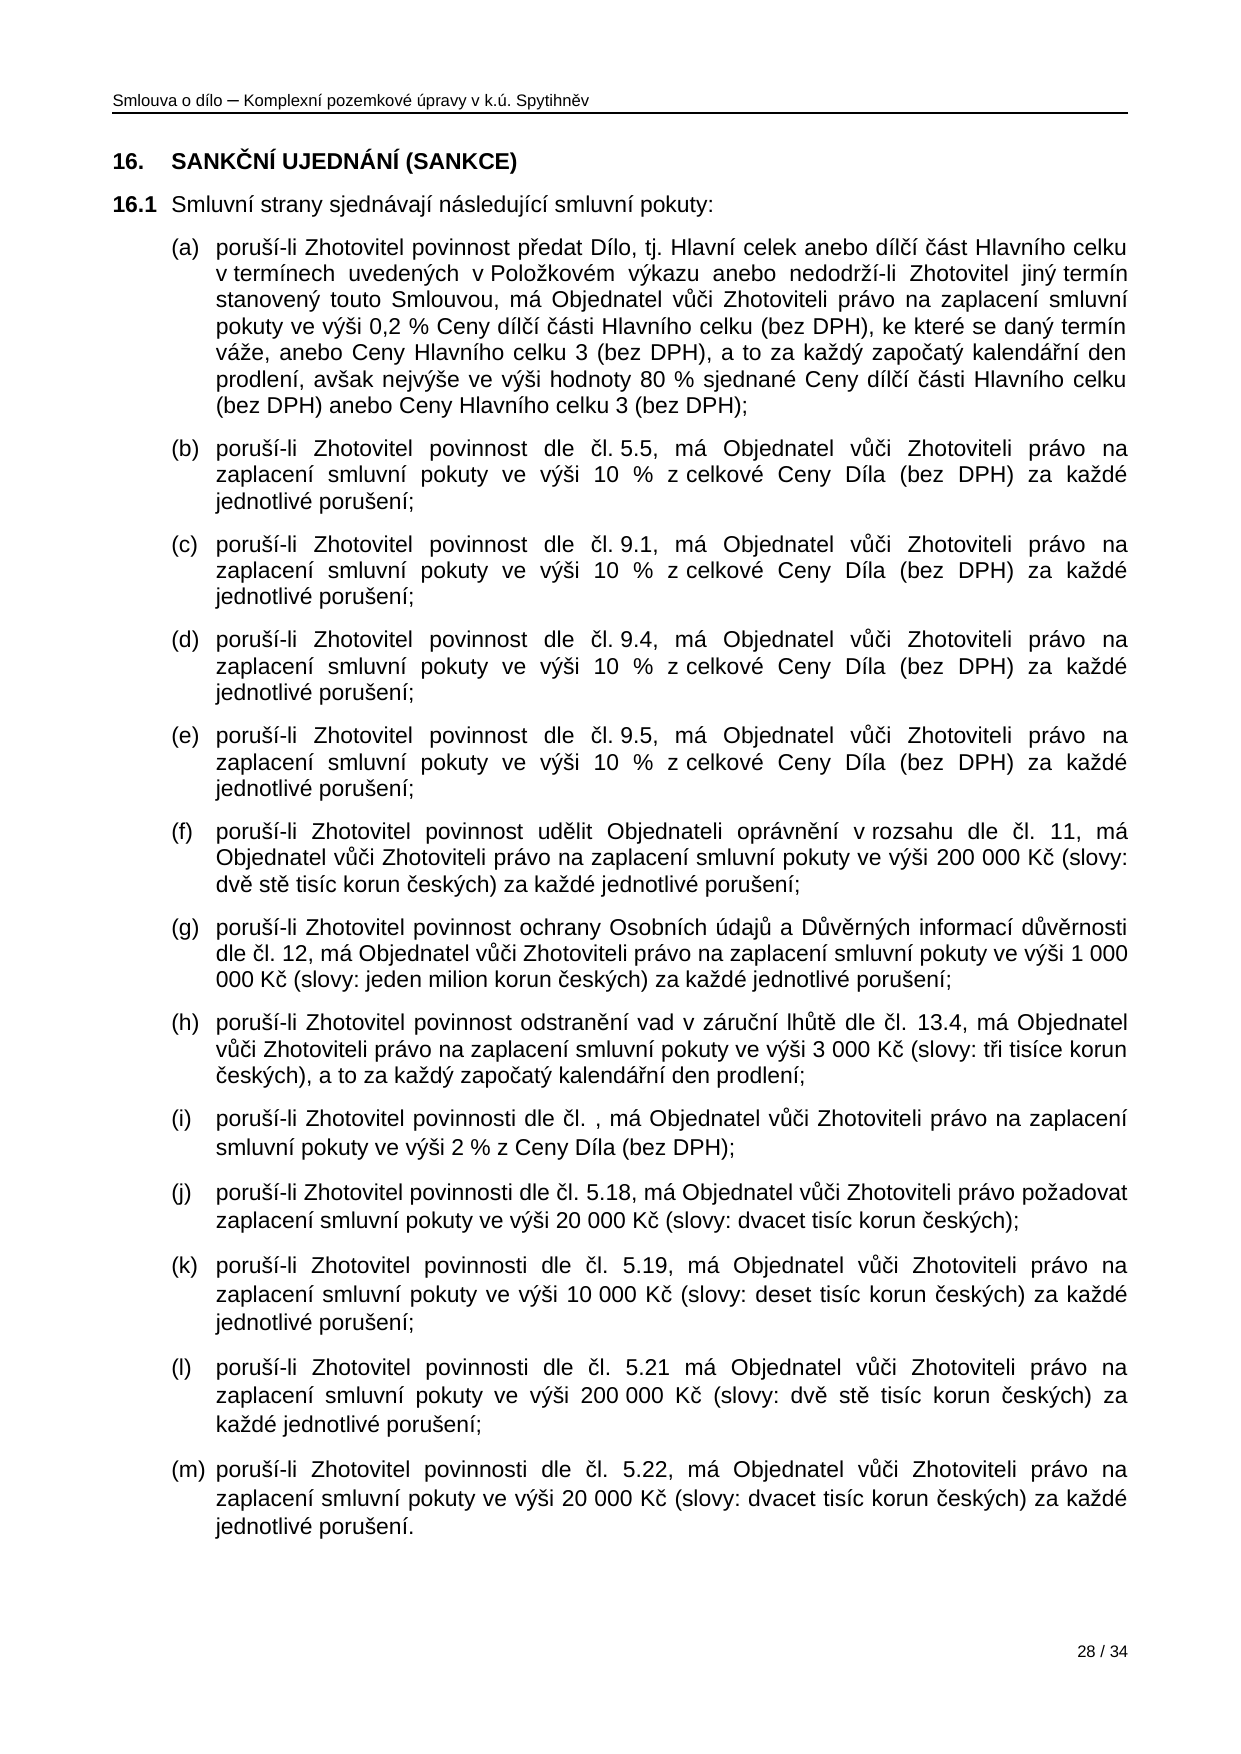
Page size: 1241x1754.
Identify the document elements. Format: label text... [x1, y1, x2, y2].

text poruší-li Zhotovitel povinnosti dle čl. 5.21 má Objednatel vůči Zhotoviteli právo na zaplacení smluvní pokuty ve výši 200 000 Kč (slovy: dvě stě tisíc korun českých) za každé jednotlivé porušení; [171, 1354, 1128, 1437]
list poruší-li Zhotovitel povinnost dle čl. 9.5, má Objednatel vůči Zhotoviteli právo na zaplacení smluvní pokuty ve výši 10 % z celkové Ceny Díla (bez DPH) za každé jednotlivé porušení; [171, 722, 1128, 801]
text Smluvní strany sjednávají následující smluvní pokuty: [112, 191, 1128, 217]
list poruší-li Zhotovitel povinnost dle čl. 9.4, má Objednatel vůči Zhotoviteli právo na zaplacení smluvní pokuty ve výši 10 % z celkové Ceny Díla (bez DPH) za každé jednotlivé porušení; [171, 626, 1128, 705]
text poruší-li Zhotovitel povinnost ochrany Osobních údajů a Důvěrných informací důvěrnosti dle čl. 12, má Objednatel vůči Zhotoviteli právo na zaplacení smluvní pokuty ve výši 1 000 000 Kč (slovy: jeden milion korun českých) za každé jednotlivé porušení; [171, 913, 1128, 993]
text poruší-li Zhotovitel povinnost odstranění vad v záruční lhůtě dle čl. 13.4, má Objednatel vůči Zhotoviteli právo na zaplacení smluvní pokuty ve výši 3 000 Kč (slovy: tři tisíce korun českých), a to za každý započatý kalendářní den prodlení; [171, 1009, 1128, 1088]
text poruší-li Zhotovitel povinnosti dle čl. 5.19, má Objednatel vůči Zhotoviteli právo na zaplacení smluvní pokuty ve výši 10 000 Kč (slovy: deset tisíc korun českých) za každé jednotlivé porušení; [171, 1252, 1128, 1335]
text Sankční ujednání (SANKCE) [112, 148, 1128, 174]
list poruší-li Zhotovitel povinnost dle čl. 5.5, má Objednatel vůči Zhotoviteli právo na zaplacení smluvní pokuty ve výši 10 % z celkové Ceny Díla (bez DPH) za každé jednotlivé porušení; [171, 435, 1128, 514]
list poruší-li Zhotovitel povinnost předat Dílo, tj. Hlavní celek anebo dílčí část Hlavního celku v termínech uvedených v Položkovém výkazu anebo nedodrží-li Zhotovitel jiný termín stanovený touto Smlouvou, má Objednatel vůči Zhotoviteli právo na zaplacení smluvní pokuty ve výši 0,2 % Ceny dílčí části Hlavního celku (bez DPH), ke které se daný termín váže, anebo Ceny Hlavního celku 3 (bez DPH), a to za každý započatý kalendářní den prodlení, avšak nejvýše ve výši hodnoty 80 % sjednané Ceny dílčí části Hlavního celku (bez DPH) anebo Ceny Hlavního celku 3 (bez DPH); [171, 234, 1128, 418]
text poruší-li Zhotovitel povinnost udělit Objednateli oprávnění v rozsahu dle čl. 11, má Objednatel vůči Zhotoviteli právo na zaplacení smluvní pokuty ve výši 200 000 Kč (slovy: dvě stě tisíc korun českých) za každé jednotlivé porušení; [171, 818, 1128, 897]
list poruší-li Zhotovitel povinnost dle čl. 9.1, má Objednatel vůči Zhotoviteli právo na zaplacení smluvní pokuty ve výši 10 % z celkové Ceny Díla (bez DPH) za každé jednotlivé porušení; [171, 531, 1128, 610]
text poruší-li Zhotovitel povinnosti dle čl. 5.17, má Objednatel vůči Zhotoviteli právo na zaplacení smluvní pokuty ve výši 2 % z Ceny Díla (bez DPH); [171, 1105, 1128, 1160]
text poruší-li Zhotovitel povinnosti dle čl. 5.18, má Objednatel vůči Zhotoviteli právo požadovat zaplacení smluvní pokuty ve výši 20 000 Kč (slovy: dvacet tisíc korun českých); [171, 1178, 1128, 1233]
text poruší-li Zhotovitel povinnosti dle čl. 5.22, má Objednatel vůči Zhotoviteli právo na zaplacení smluvní pokuty ve výši 20 000 Kč (slovy: dvacet tisíc korun českých) za každé jednotlivé porušení. [171, 1456, 1128, 1539]
